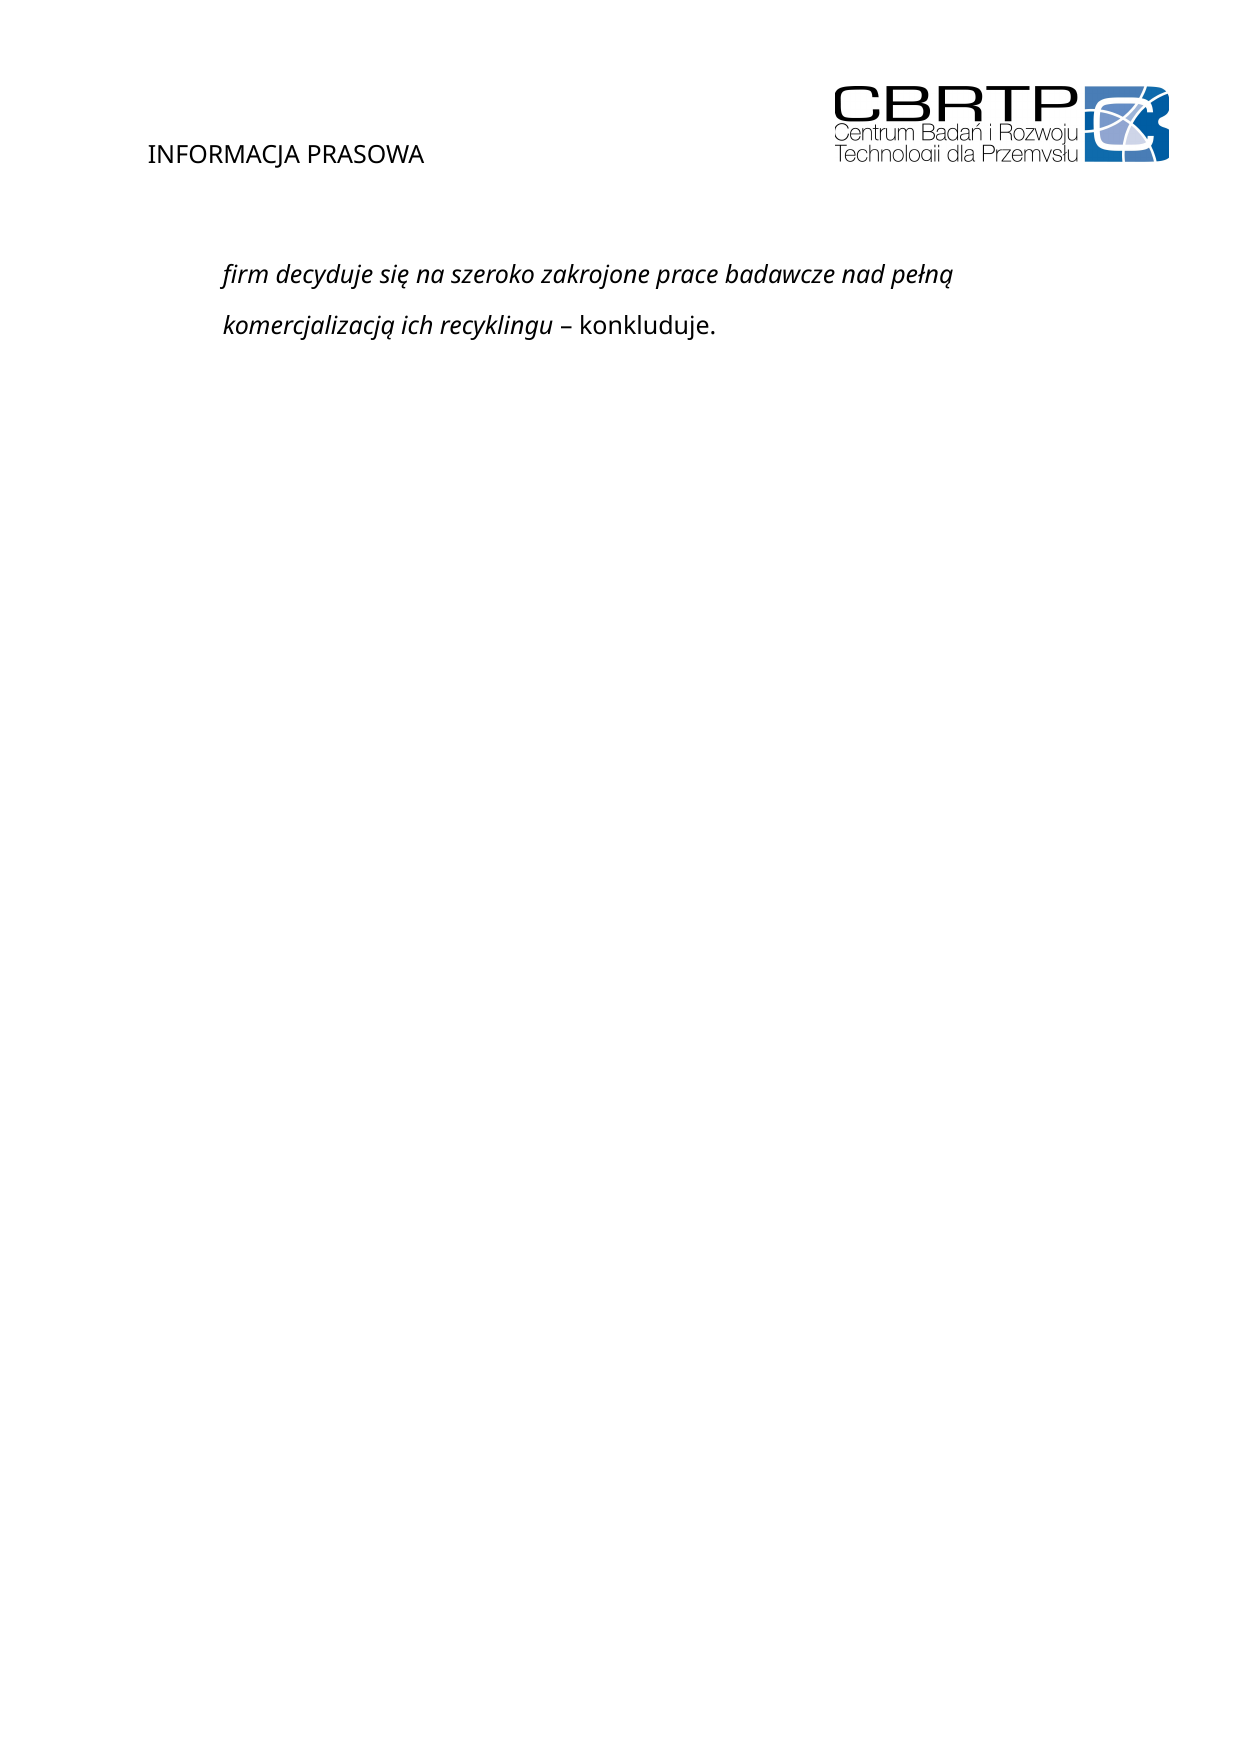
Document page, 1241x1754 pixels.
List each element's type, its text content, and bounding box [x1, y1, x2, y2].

picture [834, 86, 1169, 162]
